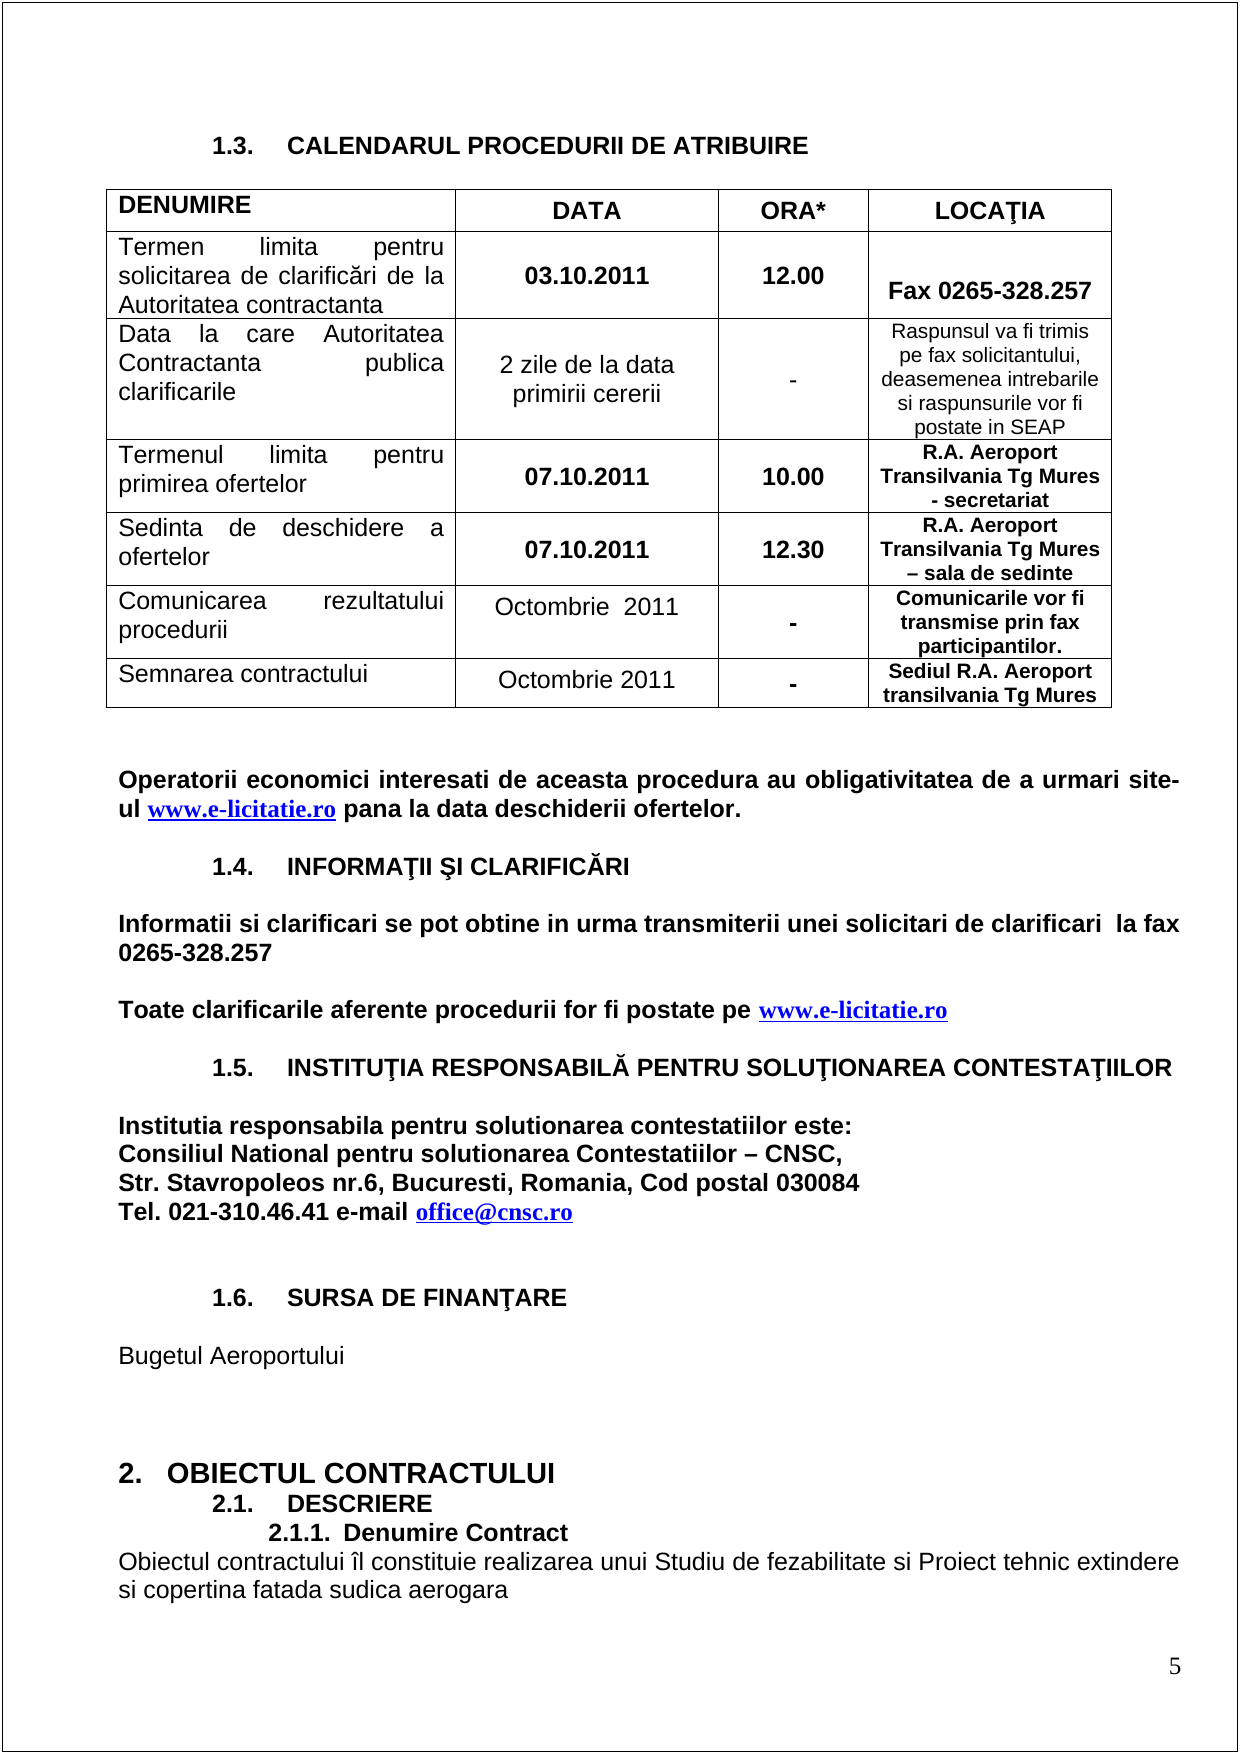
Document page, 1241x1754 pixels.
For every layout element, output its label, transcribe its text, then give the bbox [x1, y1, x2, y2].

table_cell - [719, 586, 868, 658]
table_header DATA [456, 190, 718, 231]
table_cell R.A. Aeroport Transilvania Tg Mures – sala de sedinte [869, 513, 1111, 585]
table_cell 2 zile de la data primirii cererii [456, 319, 718, 439]
list SURSA DE FINANŢARE [212, 1283, 1181, 1312]
table_cell Octombrie 2011 [456, 586, 718, 658]
table_cell Termen limita pentru solicitarea de clarificări de la Autoritatea contractanta [107, 232, 455, 318]
table_header LOCAŢIA [869, 190, 1111, 231]
table_cell Sediul R.A. Aeroport transilvania Tg Mures [869, 659, 1111, 707]
list INFORMAŢII ŞI CLARIFICĂRI [212, 852, 1181, 881]
text Str. Stavropoleos nr.6, Bucuresti, Romania, Cod postal 030084 [118, 1168, 1181, 1197]
table_header ORA* [719, 190, 868, 231]
table_cell Raspunsul va fi trimis pe fax solicitantului, deasemenea intrebarile si raspunsurile vor fi postate in SEAP [869, 319, 1111, 439]
text Bugetul Aeroportului [118, 1341, 1181, 1369]
list Denumire Contract [268, 1518, 1181, 1547]
text Toate clarificarile aferente procedurii for fi postate pe www.e-licitatie.ro [118, 996, 1181, 1024]
text Institutia responsabila pentru solutionarea contestatiilor este: [118, 1111, 1181, 1139]
list DESCRIERE [212, 1489, 1181, 1518]
table_cell Semnarea contractului [107, 659, 455, 707]
table_cell Data la care Autoritatea Contractanta publica clarificarile [107, 319, 455, 439]
table_cell Sedinta de deschidere a ofertelor [107, 513, 455, 585]
table_cell 10.00 [719, 440, 868, 512]
table_cell - [719, 319, 868, 439]
list OBIECTUL CONTRACTULUI [118, 1456, 1181, 1489]
text Obiectul contractului îl constituie realizarea unui Studiu de fezabilitate si Proiect tehnic extindere si copertina fatada sudica aerogara [118, 1547, 1181, 1604]
table_header DENUMIRE [107, 190, 455, 231]
text Operatorii economici interesati de aceasta procedura au obligativitatea de a urmari site-ul www.e-licitatie.ro pana la data deschiderii ofertelor. [118, 765, 1181, 823]
list INSTITUŢIA RESPONSABILĂ PENTRU SOLUŢIONAREA CONTESTAŢIILOR [212, 1053, 1181, 1082]
table_cell Fax 0265-328.257 [869, 232, 1111, 318]
table_cell Comunicarile vor fi transmise prin fax participantilor. [869, 586, 1111, 658]
text Tel. 021-310.46.41 e-mail office@cnsc.ro [118, 1197, 1181, 1226]
table_cell 12.30 [719, 513, 868, 585]
table_cell Termenul limita pentru primirea ofertelor [107, 440, 455, 512]
table_cell Octombrie 2011 [456, 659, 718, 707]
table_cell Comunicarea rezultatului procedurii [107, 586, 455, 658]
table_cell - [719, 659, 868, 707]
text Informatii si clarificari se pot obtine in urma transmiterii unei solicitari de clarificari la fax 0265-328.257 [118, 909, 1181, 967]
table_cell 03.10.2011 [456, 232, 718, 318]
table_cell R.A. Aeroport Transilvania Tg Mures - secretariat [869, 440, 1111, 512]
table_cell 07.10.2011 [456, 440, 718, 512]
text Consiliul National pentru solutionarea Contestatiilor – CNSC, [118, 1139, 1181, 1168]
table_cell 12.00 [719, 232, 868, 318]
list CALENDARUL PROCEDURII DE ATRIBUIRE [212, 131, 1181, 160]
table_cell 07.10.2011 [456, 513, 718, 585]
